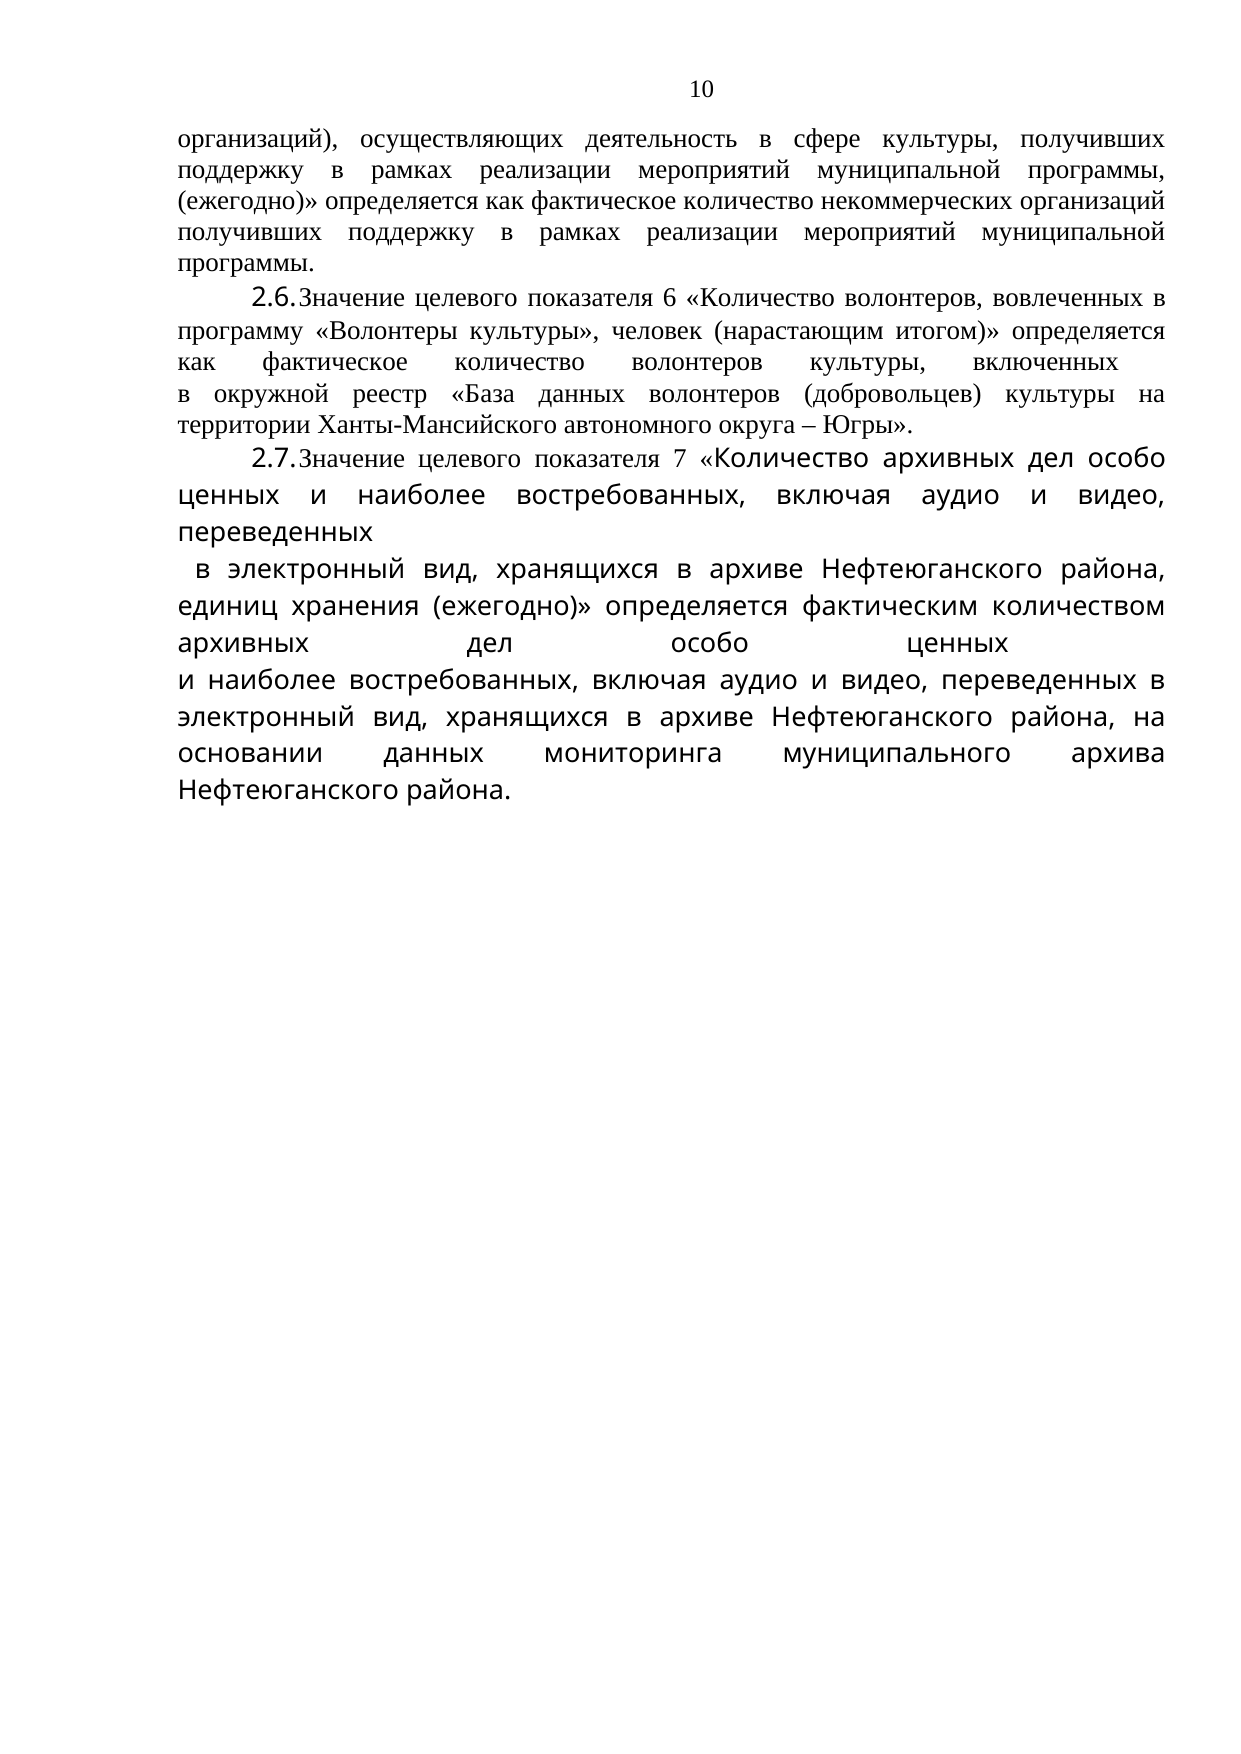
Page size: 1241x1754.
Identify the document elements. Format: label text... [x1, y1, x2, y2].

list Значение целевого показателя 6 «Количество волонтеров, вовлеченных в программу «Волонтеры культуры», человек (нарастающим итогом)» определяется как фактическое количество волонтеров культуры, включенных в окружной реестр «База данных волонтеров (добровольцев) культуры на территории Ханты-Мансийского автономного округа – Югры». [177, 277, 1166, 439]
list Значение целевого показателя 7 «Количество архивных дел особо ценных и наиболее востребованных, включая аудио и видео, переведенных в электронный вид, хранящихся в архиве Нефтеюганского района, единиц хранения (ежегодно)» определяется фактическим количеством архивных дел особо ценных и наиболее востребованных, включая аудио и видео, переведенных в электронный вид, хранящихся в архиве Нефтеюганского района, на основании данных мониторинга муниципального архива Нефтеюганского района. [177, 439, 1166, 808]
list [177, 122, 1166, 277]
